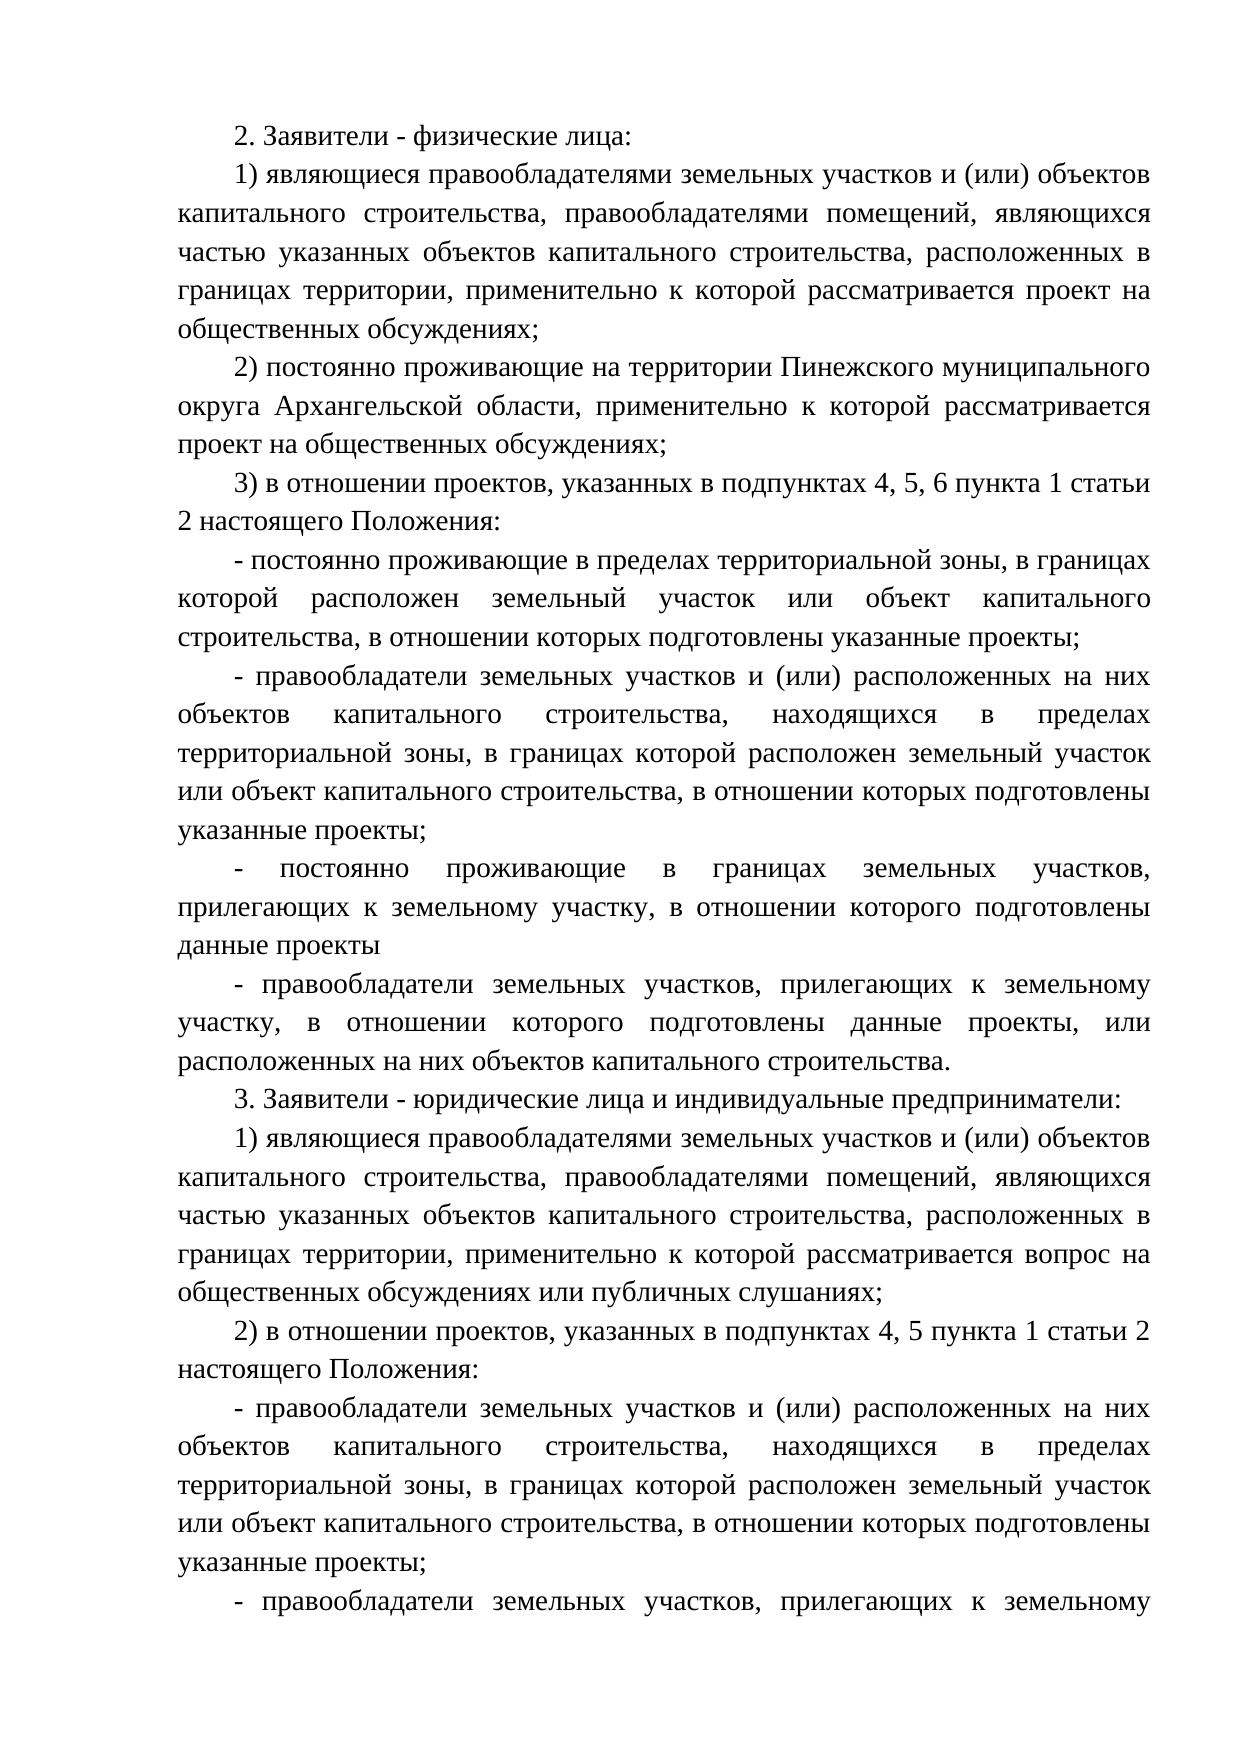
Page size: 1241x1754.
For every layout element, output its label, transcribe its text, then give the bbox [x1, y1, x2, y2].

text 3. Заявители - юридические лица и индивидуальные предприниматели: [177, 1082, 1152, 1115]
text 1) являющиеся правообладателями земельных участков и (или) объектов капитального строительства, правообладателями помещений, являющихся частью указанных объектов капитального строительства, расположенных в границах территории, применительно к которой рассматривается вопрос на общественных обсуждениях или публичных слушаниях; [177, 1120, 1152, 1308]
text 1) являющиеся правообладателями земельных участков и (или) объектов капитального строительства, правообладателями помещений, являющихся частью указанных объектов капитального строительства, расположенных в границах территории, применительно к которой рассматривается проект на общественных обсуждениях; [177, 157, 1152, 344]
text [177, 1583, 1152, 1616]
text - правообладатели земельных участков и (или) расположенных на них объектов капитального строительства, находящихся в пределах территориальной зоны, в границах которой расположен земельный участок или объект капитального строительства, в отношении которых подготовлены указанные проекты; [177, 658, 1152, 845]
text - правообладатели земельных участков и (или) расположенных на них объектов капитального строительства, находящихся в пределах территориальной зоны, в границах которой расположен земельный участок или объект капитального строительства, в отношении которых подготовлены указанные проекты; [177, 1390, 1152, 1578]
text - постоянно проживающие в границах земельных участков, прилегающих к земельному участку, в отношении которого подготовлены данные проекты [177, 850, 1152, 961]
text 2) в отношении проектов, указанных в подпунктах 4, 5 пункта 1 статьи 2 настоящего Положения: [177, 1313, 1152, 1385]
text 2) постоянно проживающие на территории Пинежского муниципального округа Архангельской области, применительно к которой рассматривается проект на общественных обсуждениях; [177, 349, 1152, 460]
text - постоянно проживающие в пределах территориальной зоны, в границах которой расположен земельный участок или объект капитального строительства, в отношении которых подготовлены указанные проекты; [177, 542, 1152, 653]
text 3) в отношении проектов, указанных в подпунктах 4, 5, 6 пункта 1 статьи 2 настоящего Положения: [177, 465, 1152, 537]
text 2. Заявители - физические лица: [177, 118, 1152, 152]
